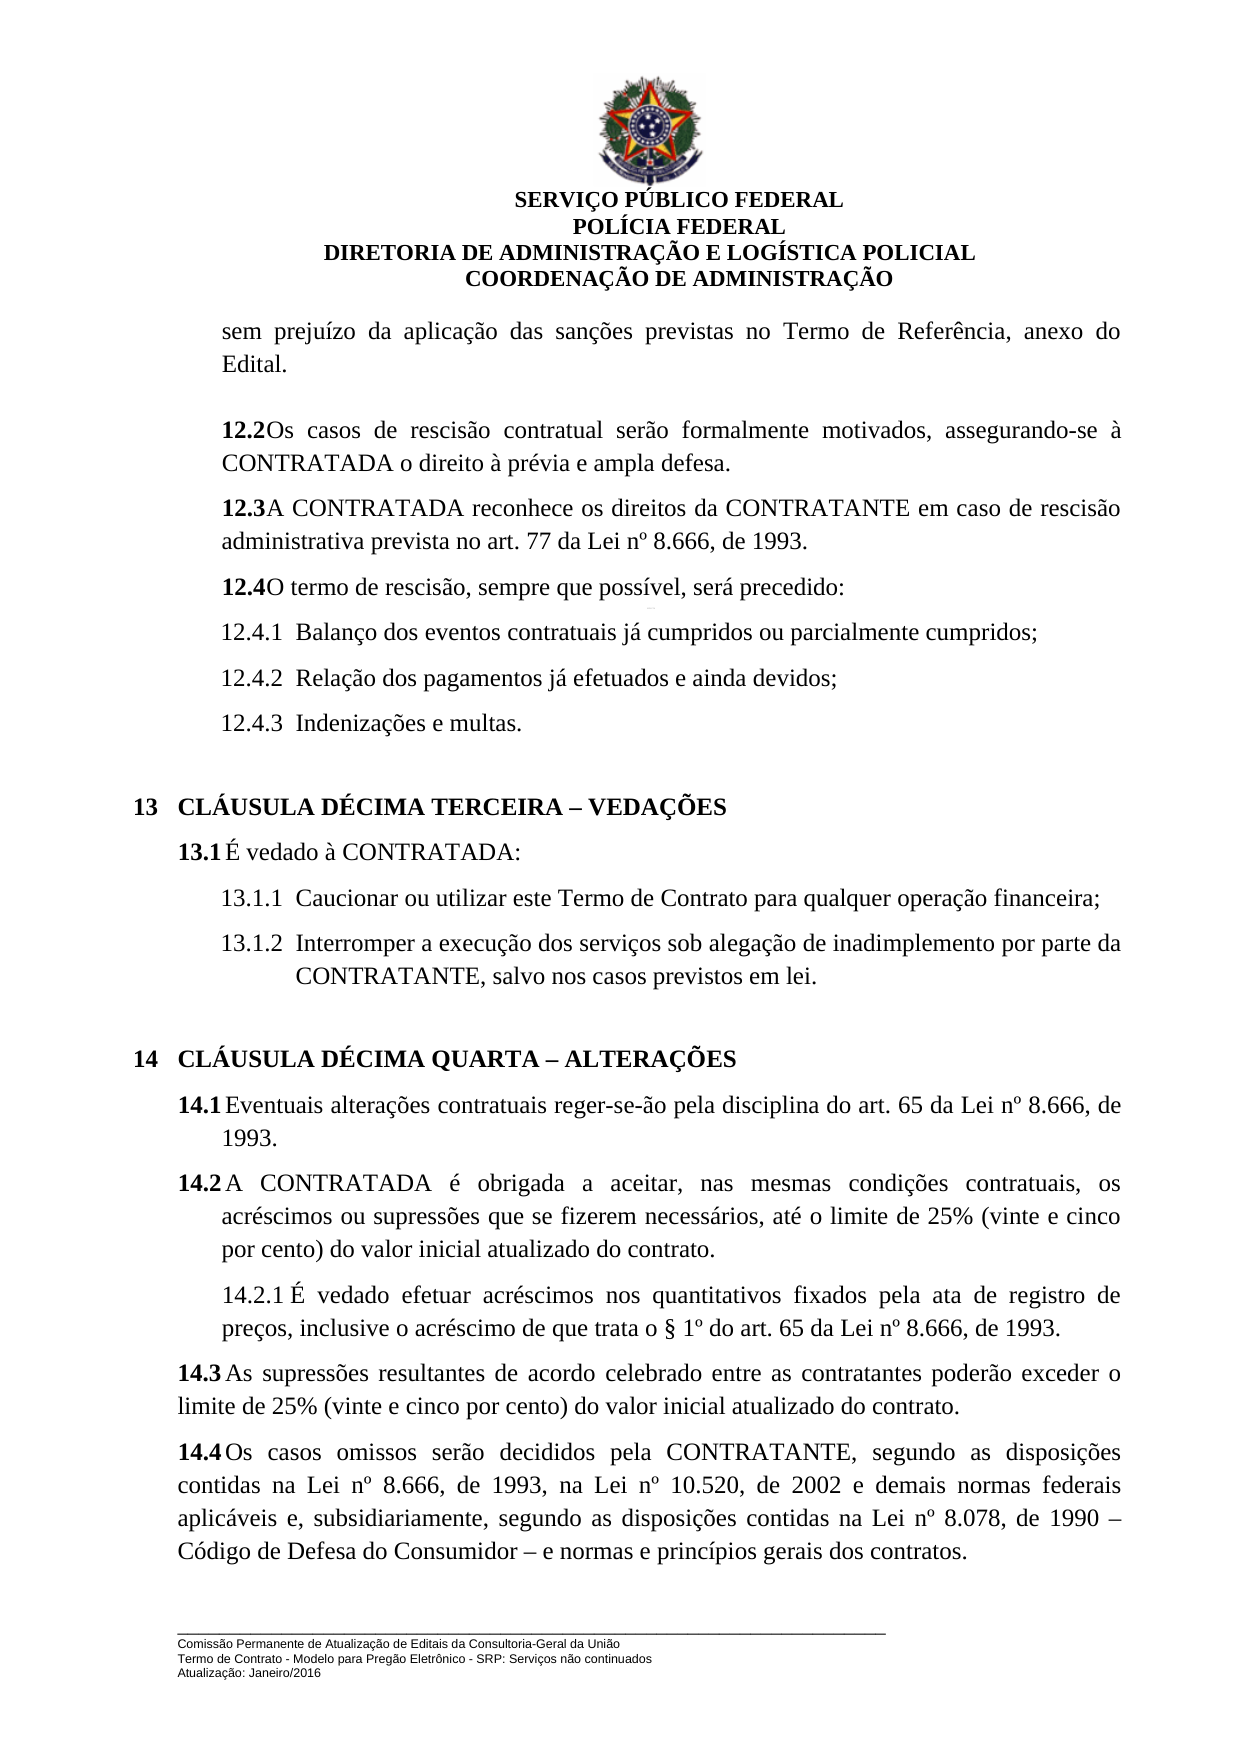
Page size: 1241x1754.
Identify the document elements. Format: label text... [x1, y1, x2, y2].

list Interromper a execução dos serviços sob alegação de inadimplemento por parte da CONTRATANTE, salvo nos casos previstos em lei. [220, 928, 1122, 990]
list Os casos omissos serão decididos pela CONTRATANTE, segundo as disposições contidas na Lei nº 8.666, de 1993, na Lei nº 10.520, de 2002 e demais normas federais aplicáveis e, subsidiariamente, segundo as disposições contidas na Lei nº 8.078, de 1990 – Código de Defesa do Consumidor – e normas e princípios gerais dos contratos. [177, 1437, 1122, 1565]
list É vedado efetuar acréscimos nos quantitativos fixados pela ata de registro de preços, inclusive o acréscimo de que trata o § 1º do art. 65 da Lei nº 8.666, de 1993. [222, 1280, 1122, 1342]
list Caucionar ou utilizar este Termo de Contrato para qualquer operação financeira; [220, 883, 1122, 911]
list Indenizações e multas. [220, 708, 1122, 737]
list Eventuais alterações contratuais reger-se-ão pela disciplina do art. 65 da Lei nº 8.666, de 1993. [178, 1090, 1122, 1151]
list CLÁUSULA DÉCIMA QUARTA – ALTERAÇÕES [133, 1044, 1122, 1073]
list O termo de rescisão, sempre que possível, será precedido: [221, 572, 1122, 601]
list A CONTRATADA reconhece os direitos da CONTRATANTE em caso de rescisão administrativa prevista no art. 77 da Lei nº 8.666, de 1993. [221, 493, 1122, 555]
list A CONTRATADA é obrigada a aceitar, nas mesmas condições contratuais, os acréscimos ou supressões que se fizerem necessários, até o limite de 25% (vinte e cinco por cento) do valor inicial atualizado do contrato. [178, 1168, 1122, 1263]
list Os casos de rescisão contratual serão formalmente motivados, assegurando-se à CONTRATADA o direito à prévia e ampla defesa. [221, 415, 1122, 477]
list As supressões resultantes de acordo celebrado entre as contratantes poderão exceder o limite de 25% (vinte e cinco por cento) do valor inicial atualizado do contrato. [177, 1358, 1122, 1420]
list CLÁUSULA DÉCIMA TERCEIRA – VEDAÇÕES [133, 792, 1122, 820]
list Balanço dos eventos contratuais já cumpridos ou parcialmente cumpridos; [220, 617, 1122, 646]
list É vedado à CONTRATADA: [178, 837, 1122, 866]
list Relação dos pagamentos já efetuados e ainda devidos; [220, 663, 1122, 692]
